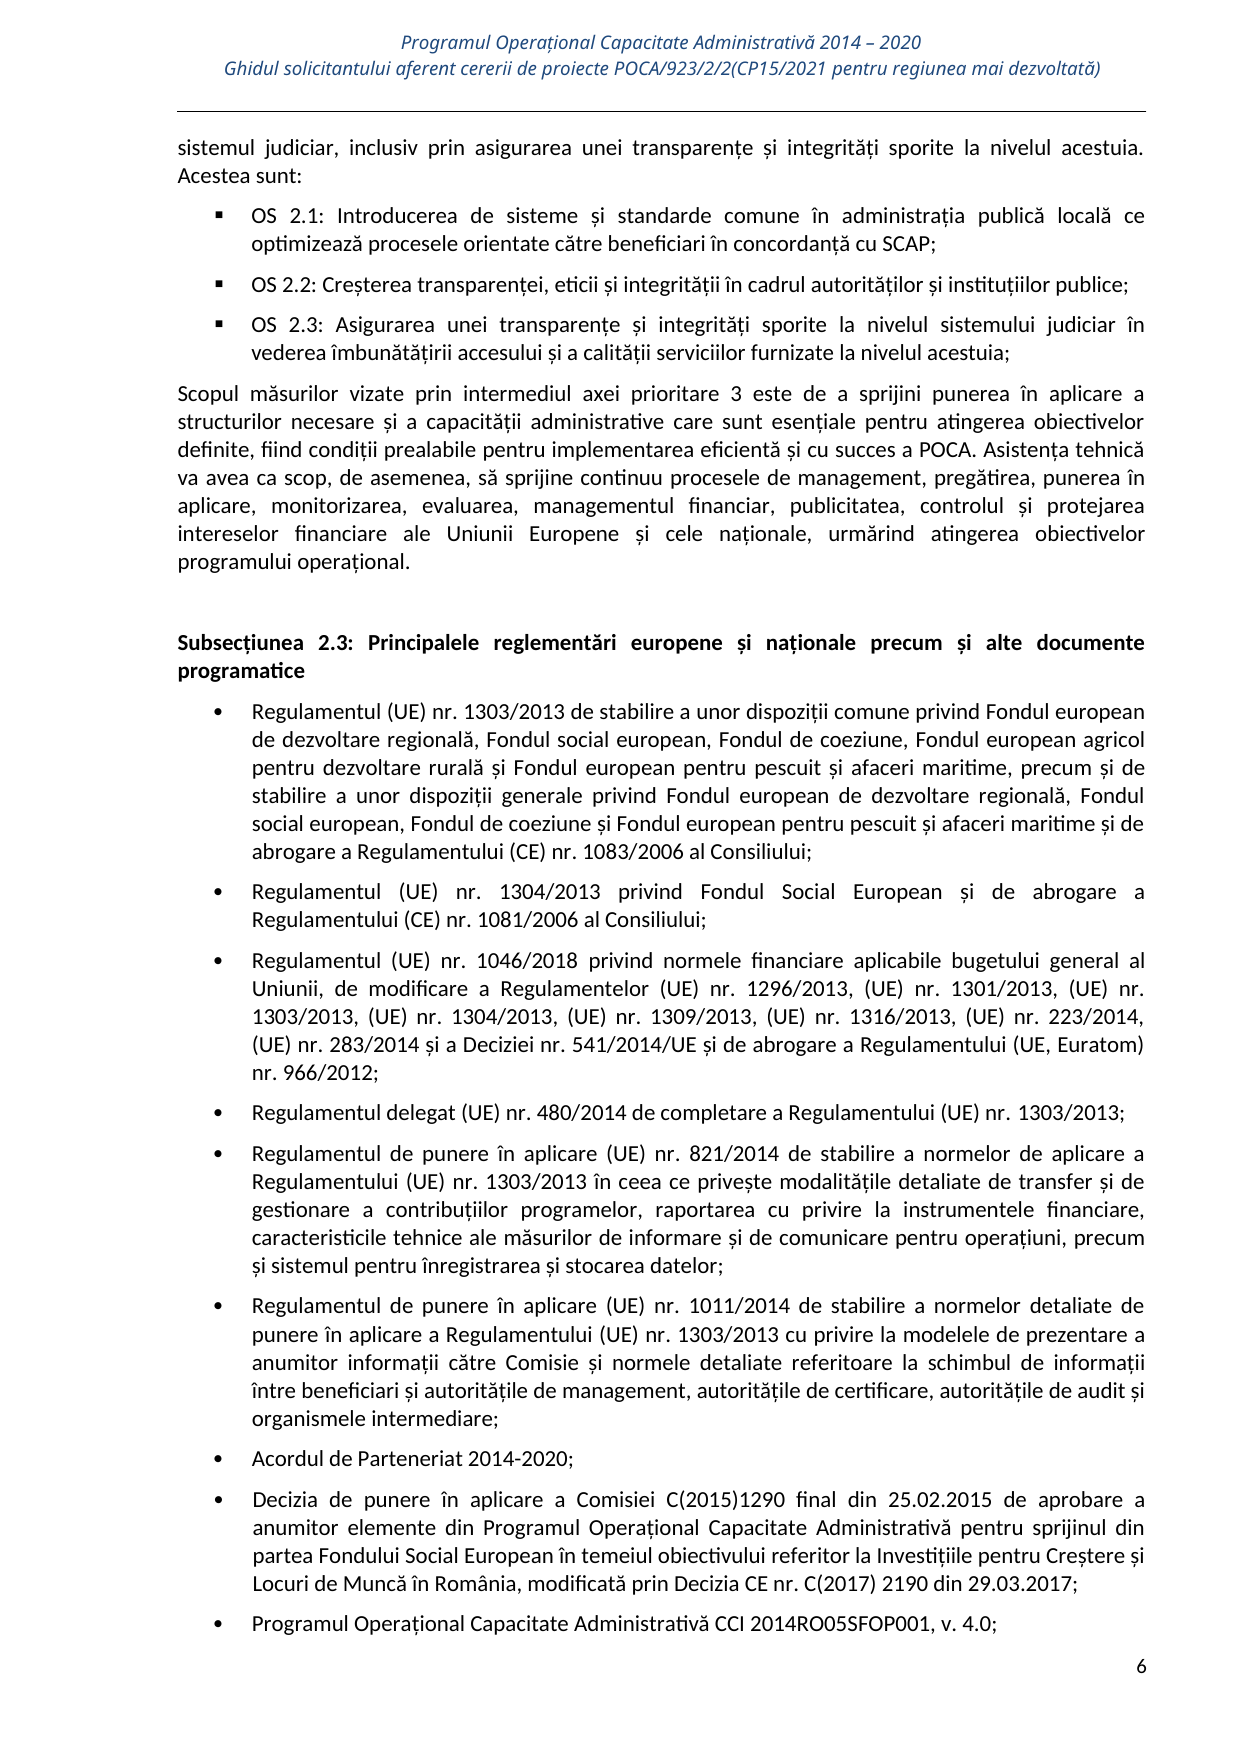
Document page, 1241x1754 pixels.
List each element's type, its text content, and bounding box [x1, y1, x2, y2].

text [177, 133, 1146, 189]
list Programul Operaţional Capacitate Administrativă CCI 2014RO05SFOP001, v. 4.0; [214, 1609, 1146, 1637]
list Regulamentul (UE) nr. 1303/2013 de stabilire a unor dispoziții comune privind Fondul european de dezvoltare regională, Fondul social european, Fondul de coeziune, Fondul european agricol pentru dezvoltare rurală și Fondul european pentru pescuit și afaceri maritime, precum și de stabilire a unor dispoziții generale privind Fondul european de dezvoltare regională, Fondul social european, Fondul de coeziune și Fondul european pentru pescuit și afaceri maritime și de abrogare a Regulamentului (CE) nr. 1083/2006 al Consiliului; [214, 697, 1146, 865]
list Acordul de Parteneriat 2014-2020; [214, 1444, 1146, 1472]
list Regulamentul delegat (UE) nr. 480/2014 de completare a Regulamentului (UE) nr. 1303/2013; [214, 1098, 1146, 1127]
list Regulamentul (UE) nr. 1304/2013 privind Fondul Social European și de abrogare a Regulamentului (CE) nr. 1081/2006 al Consiliului; [214, 877, 1146, 933]
list Regulamentul de punere în aplicare (UE) nr. 1011/2014 de stabilire a normelor detaliate de punere în aplicare a Regulamentului (UE) nr. 1303/2013 cu privire la modelele de prezentare a anumitor informații către Comisie și normele detaliate referitoare la schimbul de informații între beneficiari și autoritățile de management, autoritățile de certificare, autoritățile de audit și organismele intermediare; [214, 1292, 1146, 1432]
list Regulamentul (UE) nr. 1046/2018 privind normele financiare aplicabile bugetului general al Uniunii, de modificare a Regulamentelor (UE) nr. 1296/2013, (UE) nr. 1301/2013, (UE) nr. 1303/2013, (UE) nr. 1304/2013, (UE) nr. 1309/2013, (UE) nr. 1316/2013, (UE) nr. 223/2014, (UE) nr. 283/2014 și a Deciziei nr. 541/2014/UE și de abrogare a Regulamentului (UE, Euratom) nr. 966/2012; [214, 946, 1146, 1086]
list OS 2.2: Creșterea transparenței, eticii și integrității în cadrul autorităților și instituțiilor publice; [213, 270, 1146, 298]
list OS 2.3: Asigurarea unei transparențe și integrități sporite la nivelul sistemului judiciar în vederea îmbunătățirii accesului și a calității serviciilor furnizate la nivelul acestuia; [213, 311, 1146, 367]
list Decizia de punere în aplicare a Comisiei C(2015)1290 final din 25.02.2015 de aprobare a anumitor elemente din Programul Operațional Capacitate Administrativă pentru sprijinul din partea Fondului Social European în temeiul obiectivului referitor la Investițiile pentru Creștere și Locuri de Muncă în România, modificată prin Decizia CE nr. C(2017) 2190 din 29.03.2017; [215, 1485, 1146, 1597]
list OS 2.1: Introducerea de sisteme și standarde comune în administrația publică locală ce optimizează procesele orientate către beneficiari în concordanță cu SCAP; [213, 201, 1146, 257]
list Regulamentul de punere în aplicare (UE) nr. 821/2014 de stabilire a normelor de aplicare a Regulamentului (UE) nr. 1303/2013 în ceea ce privește modalitățile detaliate de transfer și de gestionare a contribuțiilor programelor, raportarea cu privire la instrumentele financiare, caracteristicile tehnice ale măsurilor de informare și de comunicare pentru operațiuni, precum și sistemul pentru înregistrarea și stocarea datelor; [214, 1139, 1146, 1279]
subtitle Subsecțiunea 2.3: Principalele reglementări europene și naționale precum și alte documente programatice [177, 628, 1146, 684]
text Scopul măsurilor vizate prin intermediul axei prioritare 3 este de a sprijini punerea în aplicare a structurilor necesare și a capacității administrative care sunt esențiale pentru atingerea obiectivelor definite, fiind condiții prealabile pentru implementarea eficientă și cu succes a POCA. Asistența tehnică va avea ca scop, de asemenea, să sprijine continuu procesele de management, pregătirea, punerea în aplicare, monitorizarea, evaluarea, managementul financiar, publicitatea, controlul și protejarea intereselor financiare ale Uniunii Europene și cele naționale, urmărind atingerea obiectivelor programului operațional. [177, 379, 1146, 575]
